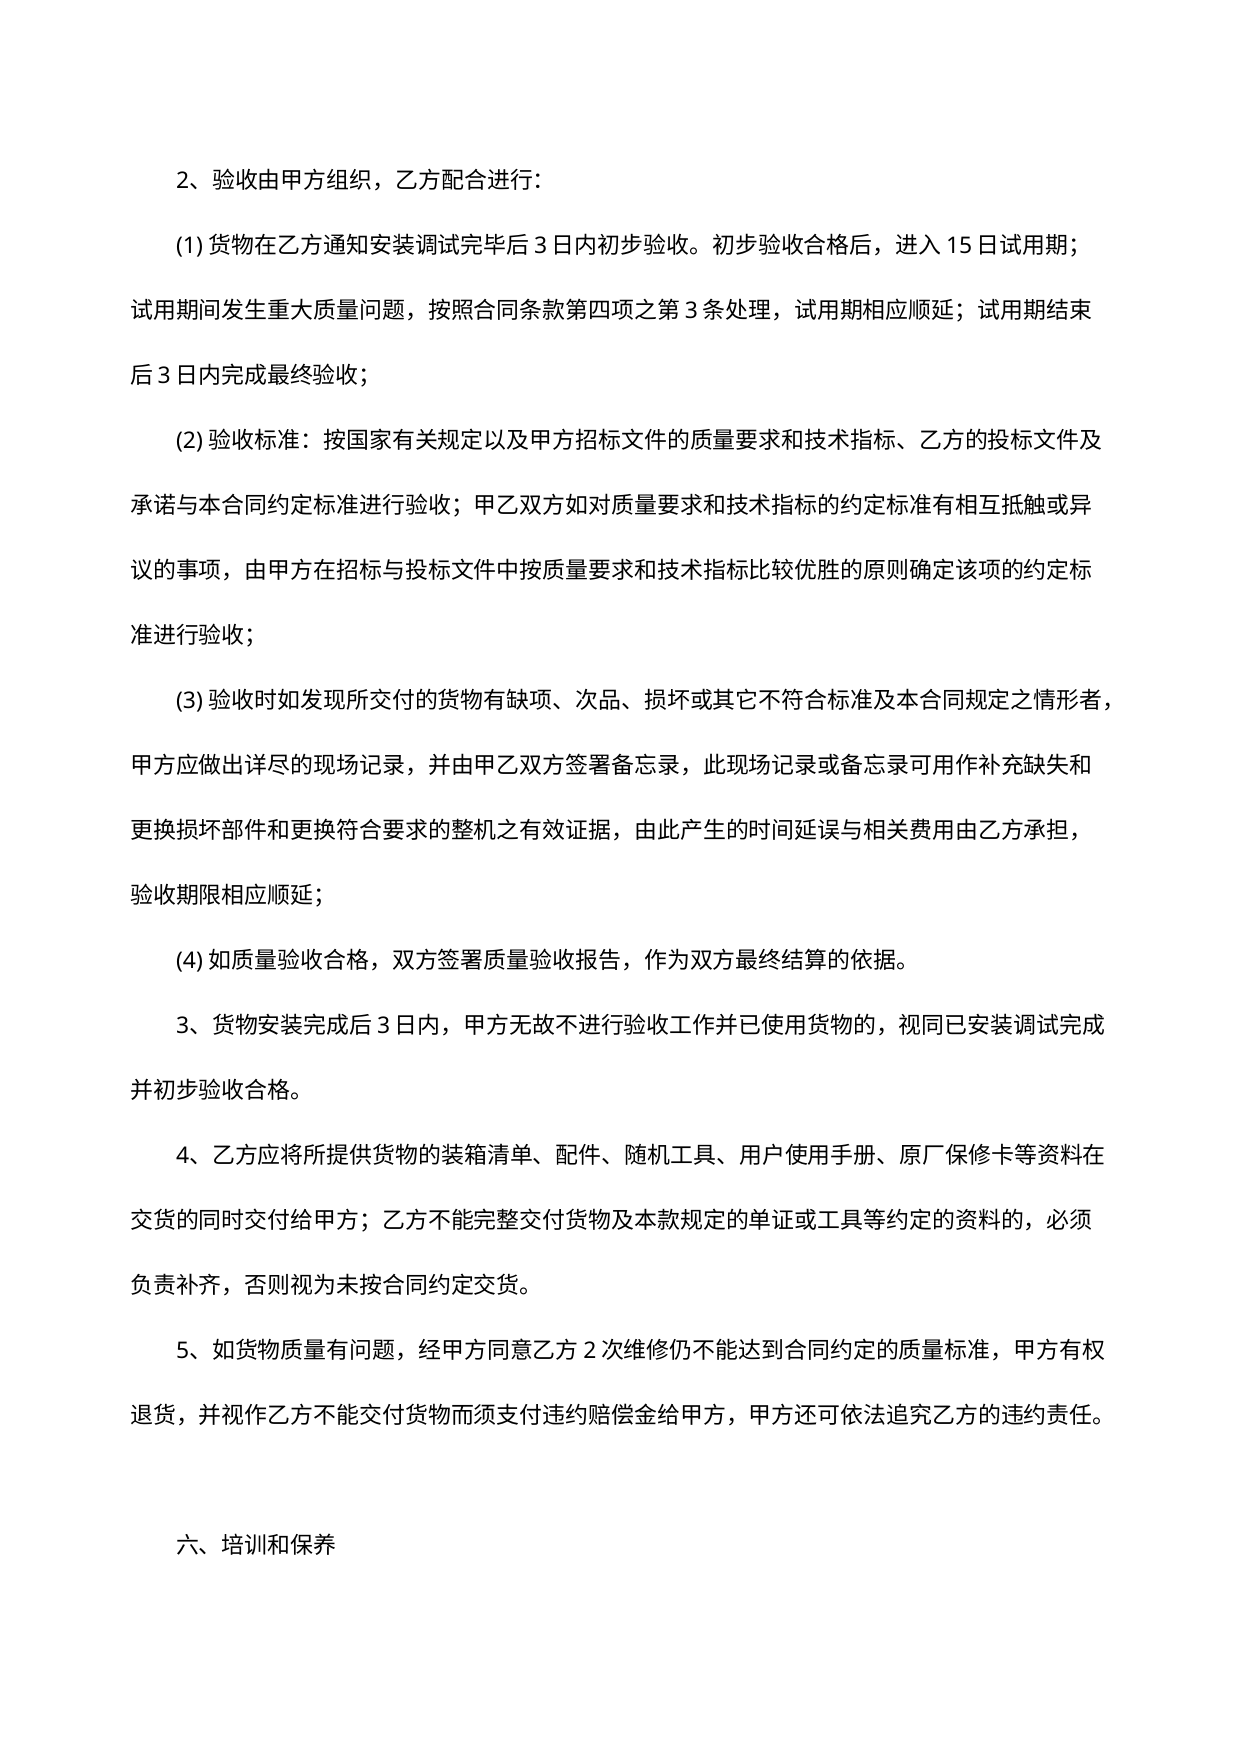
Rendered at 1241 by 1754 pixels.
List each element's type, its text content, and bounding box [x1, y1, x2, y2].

text (2) 验收标准：按国家有关规定以及甲方招标文件的质量要求和技术指标、乙方的投标文件及承诺与本合同约定标准进行验收；甲乙双方如对质量要求和技术指标的约定标准有相互抵触或异议的事项，由甲方在招标与投标文件中按质量要求和技术指标比较优胜的原则确定该项的约定标准进行验收； [130, 406, 1110, 666]
text 六、培训和保养 [130, 1511, 1110, 1576]
text (1) 货物在乙方通知安装调试完毕后3日内初步验收。初步验收合格后，进入15日试用期；试用期间发生重大质量问题，按照合同条款第四项之第3条处理，试用期相应顺延；试用期结束后3日内完成最终验收； [130, 211, 1110, 406]
text (4) 如质量验收合格，双方签署质量验收报告，作为双方最终结算的依据。 [130, 926, 1110, 991]
text 5、如货物质量有问题，经甲方同意乙方2次维修仍不能达到合同约定的质量标准，甲方有权退货，并视作乙方不能交付货物而须支付违约赔偿金给甲方，甲方还可依法追究乙方的违约责任。 [130, 1316, 1110, 1511]
text 4、乙方应将所提供货物的装箱清单、配件、随机工具、用户使用手册、原厂保修卡等资料在交货的同时交付给甲方；乙方不能完整交付货物及本款规定的单证或工具等约定的资料的，必须负责补齐，否则视为未按合同约定交货。 [130, 1121, 1110, 1316]
text 3、货物安装完成后3日内，甲方无故不进行验收工作并已使用货物的，视同已安装调试完成并初步验收合格。 [130, 991, 1110, 1121]
text (3) 验收时如发现所交付的货物有缺项、次品、损坏或其它不符合标准及本合同规定之情形者，甲方应做出详尽的现场记录，并由甲乙双方签署备忘录，此现场记录或备忘录可用作补充缺失和更换损坏部件和更换符合要求的整机之有效证据，由此产生的时间延误与相关费用由乙方承担，验收期限相应顺延； [130, 666, 1110, 926]
text 2、验收由甲方组织，乙方配合进行： [130, 146, 1110, 211]
